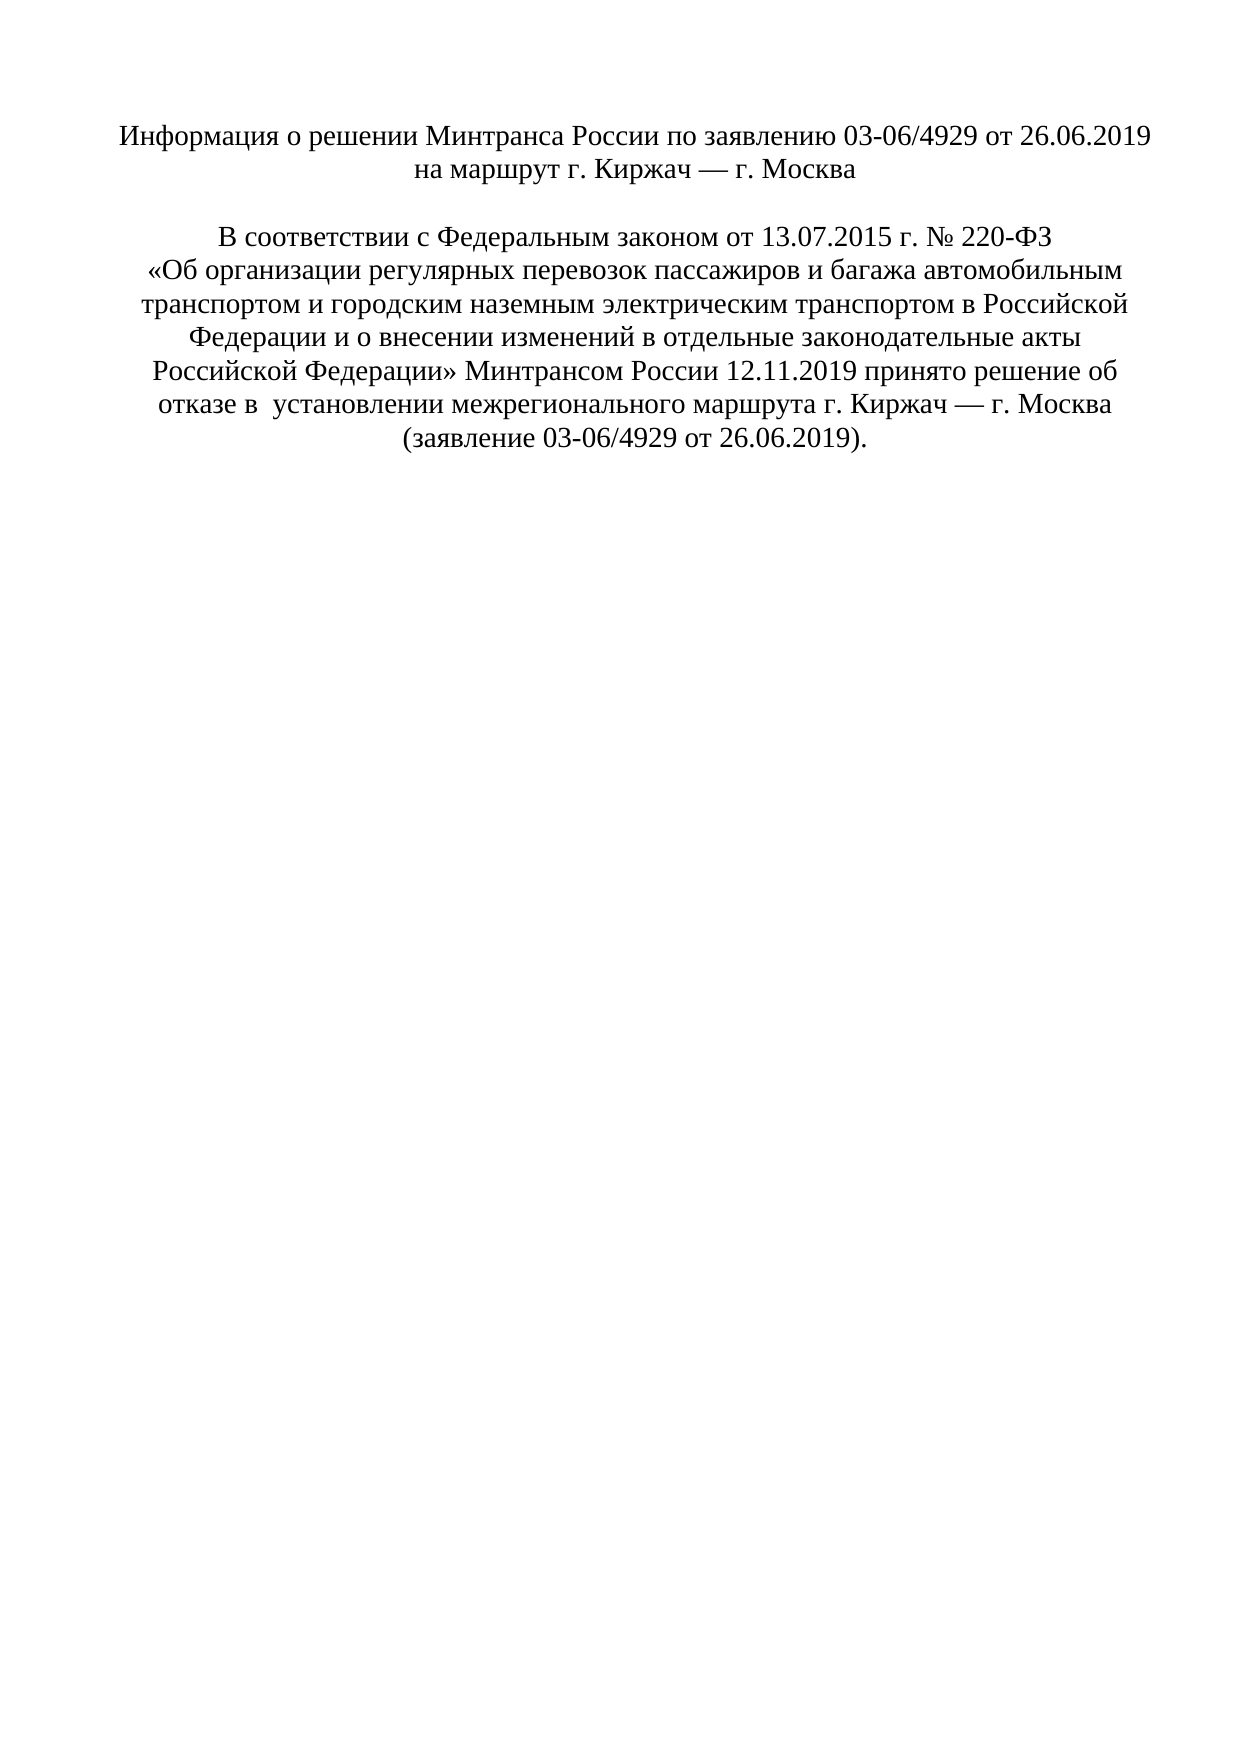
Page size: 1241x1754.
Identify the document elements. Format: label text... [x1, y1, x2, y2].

text В соответствии с Федеральным законом от 13.07.2015 г. № 220-ФЗ «Об организации регулярных перевозок пассажиров и багажа автомобильным транспортом и городским наземным электрическим транспортом в Российской Федерации и о внесении изменений в отдельные законодательные акты Российской Федерации» Минтрансом России 12.11.2019 принято решение об отказе в установлении межрегионального маршрута г. Киржач — г. Москва (заявление 03-06/4929 от 26.06.2019). [118, 219, 1152, 453]
text Информация о решении Минтранса России по заявлению 03-06/4929 от 26.06.2019 на маршрут г. Киржач — г. Москва [118, 118, 1152, 185]
